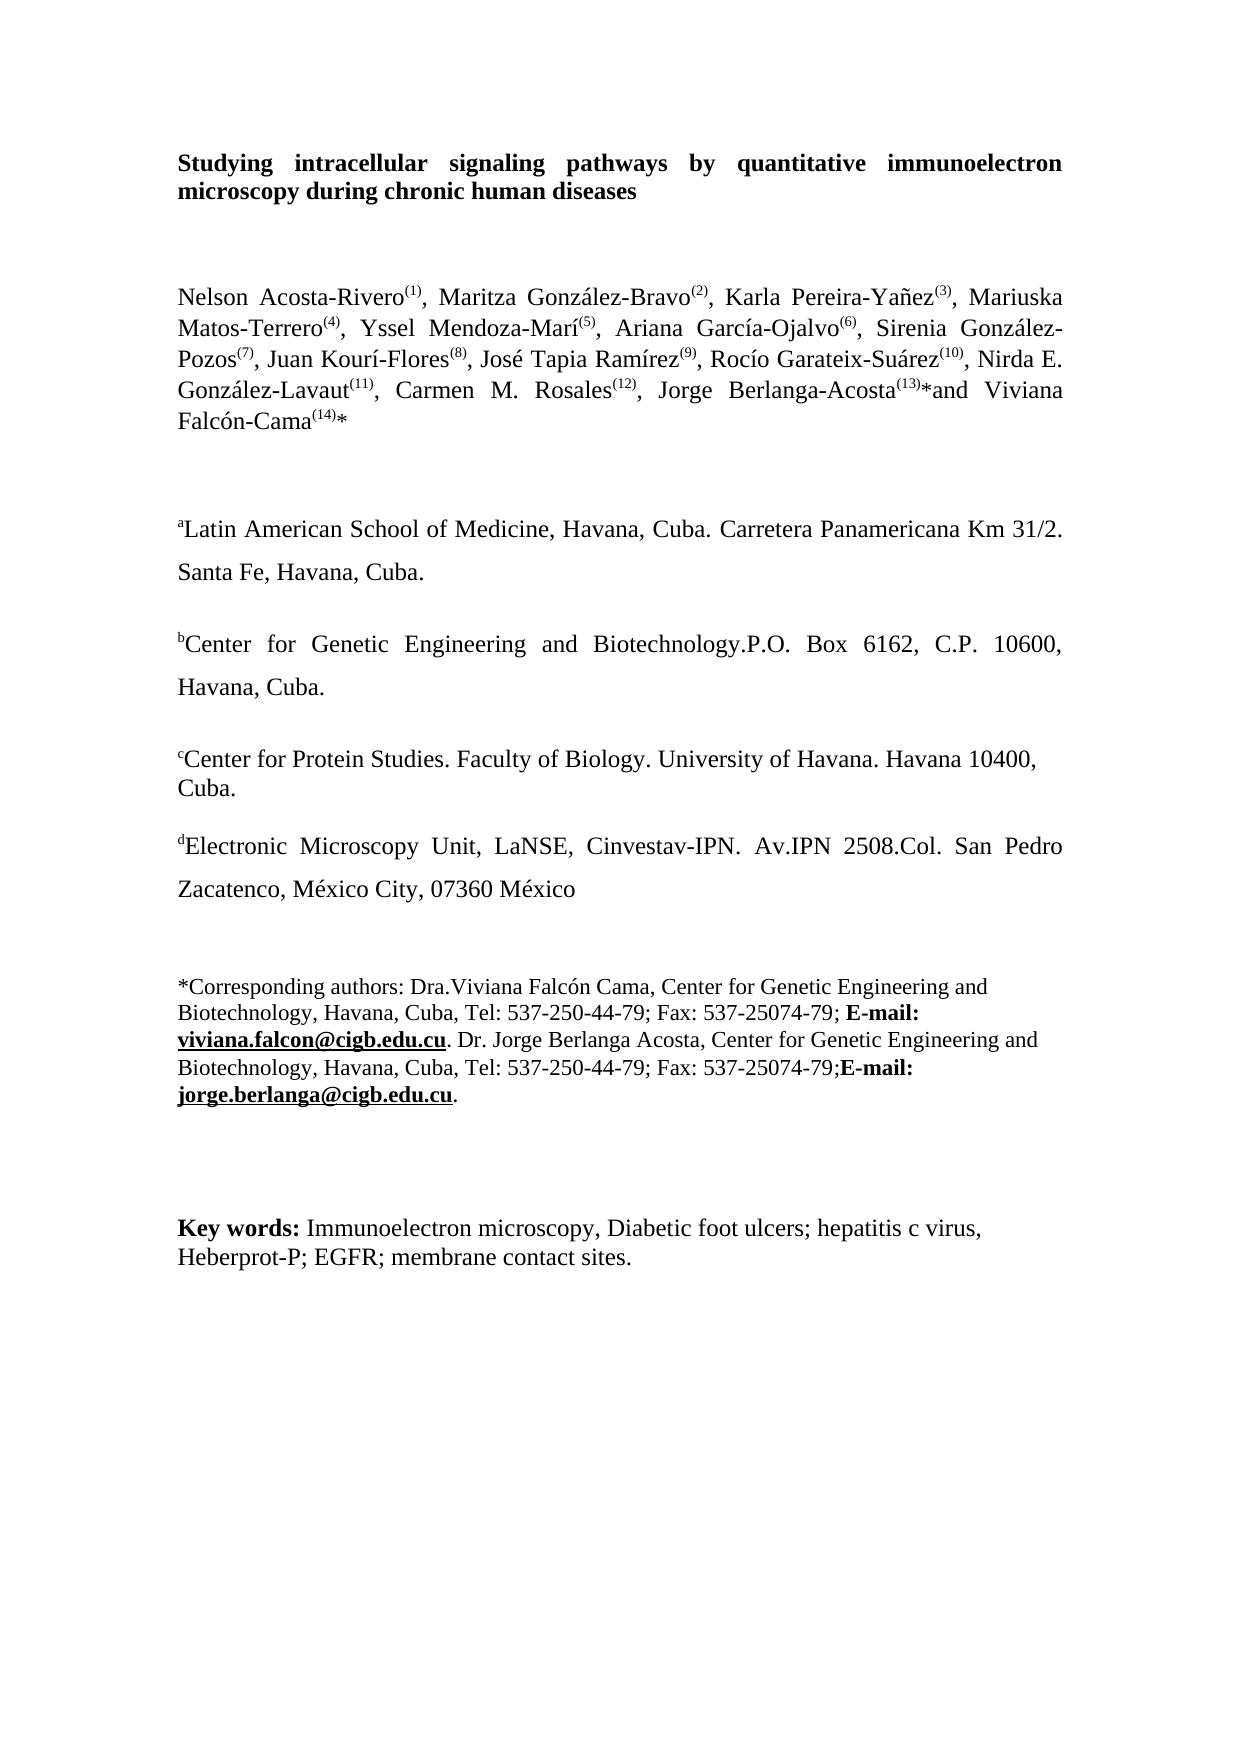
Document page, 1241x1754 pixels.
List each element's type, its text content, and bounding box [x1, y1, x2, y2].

text *Corresponding authors: Dra.Viviana Falcón Cama, Center for Genetic Engineering and Biotechnology, Havana, Cuba, Tel: 537-250-44-79; Fax: 537-25074-79; E-mail: viviana.falcon@cigb.edu.cu. Dr. Jorge Berlanga Acosta, Center for Genetic Engineering and Biotechnology, Havana, Cuba, Tel: 537-250-44-79; Fax: 537-25074-79;E-mail: jorge.berlanga@cigb.edu.cu. [177, 973, 1063, 1108]
text aLatin American School of Medicine, Havana, Cuba. Carretera Panamericana Km 31/2. Santa Fe, Havana, Cuba. [177, 514, 1063, 586]
text dElectronic Microscopy Unit, LaNSE, Cinvestav-IPN. Av.IPN 2508.Col. San Pedro Zacatenco, México City, 07360 México [177, 831, 1063, 903]
text cCenter for Protein Studies. Faculty of Biology. University of Havana. Havana 10400, Cuba. [177, 744, 1063, 802]
text bCenter for Genetic Engineering and Biotechnology.P.O. Box 6162, C.P. 10600, Havana, Cuba. [177, 629, 1063, 701]
text Studying intracellular signaling pathways by quantitative immunoelectron microscopy during chronic human diseases [177, 148, 1063, 205]
text Nelson Acosta-Rivero(1), Maritza González-Bravo(2), Karla Pereira-Yañez(3), Mariuska Matos-Terrero(4), Yssel Mendoza-Marí(5), Ariana García-Ojalvo(6), Sirenia González-Pozos(7), Juan Kourí-Flores(8), José Tapia Ramírez(9), Rocío Garateix-Suárez(10), Nirda E. González-Lavaut(11), Carmen M. Rosales(12), Jorge Berlanga-Acosta(13)*and Viviana Falcón-Cama(14)* [177, 282, 1063, 434]
text Key words: Immunoelectron microscopy, Diabetic foot ulcers; hepatitis c virus, Heberprot-P; EGFR; membrane contact sites. [177, 1213, 1063, 1271]
